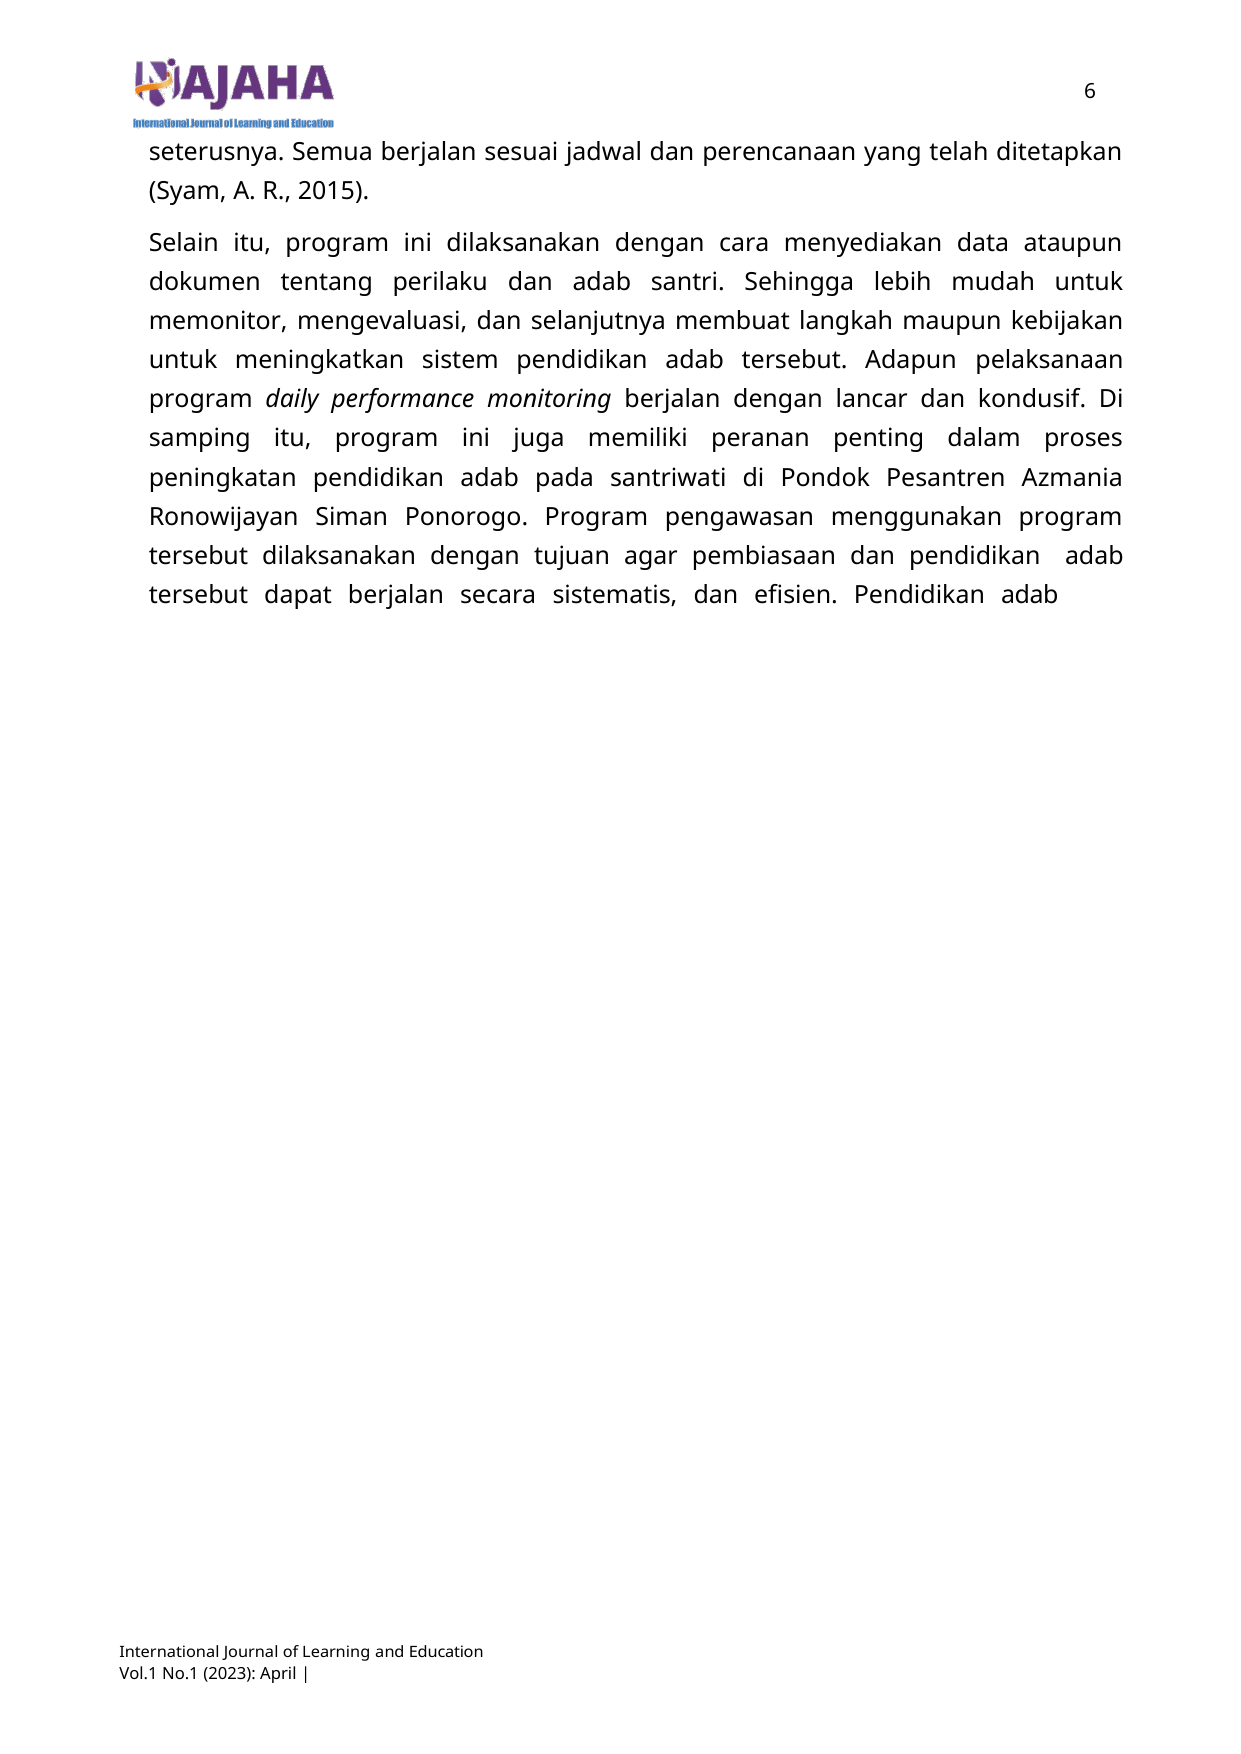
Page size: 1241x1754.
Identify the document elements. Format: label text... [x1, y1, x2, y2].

text Selain itu, program ini dilaksanakan dengan cara menyediakan data ataupun dokumen tentang perilaku dan adab santri. Sehingga lebih mudah untuk memonitor, mengevaluasi, dan selanjutnya membuat langkah maupun kebijakan untuk meningkatkan sistem pendidikan adab tersebut. Adapun pelaksanaan program daily performance monitoring berjalan dengan lancar dan kondusif. Di samping itu, program ini juga memiliki peranan penting dalam proses peningkatan pendidikan adab pada santriwati di Pondok Pesantren Azmania Ronowijayan Siman Ponorogo. Program pengawasan menggunakan program tersebut dilaksanakan dengan tujuan agar pembiasaan dan pendidikan adab tersebut dapat berjalan secara sistematis, dan efisien. Pendidikan adab [148, 224, 1123, 611]
picture [127, 55, 340, 131]
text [148, 133, 1124, 207]
